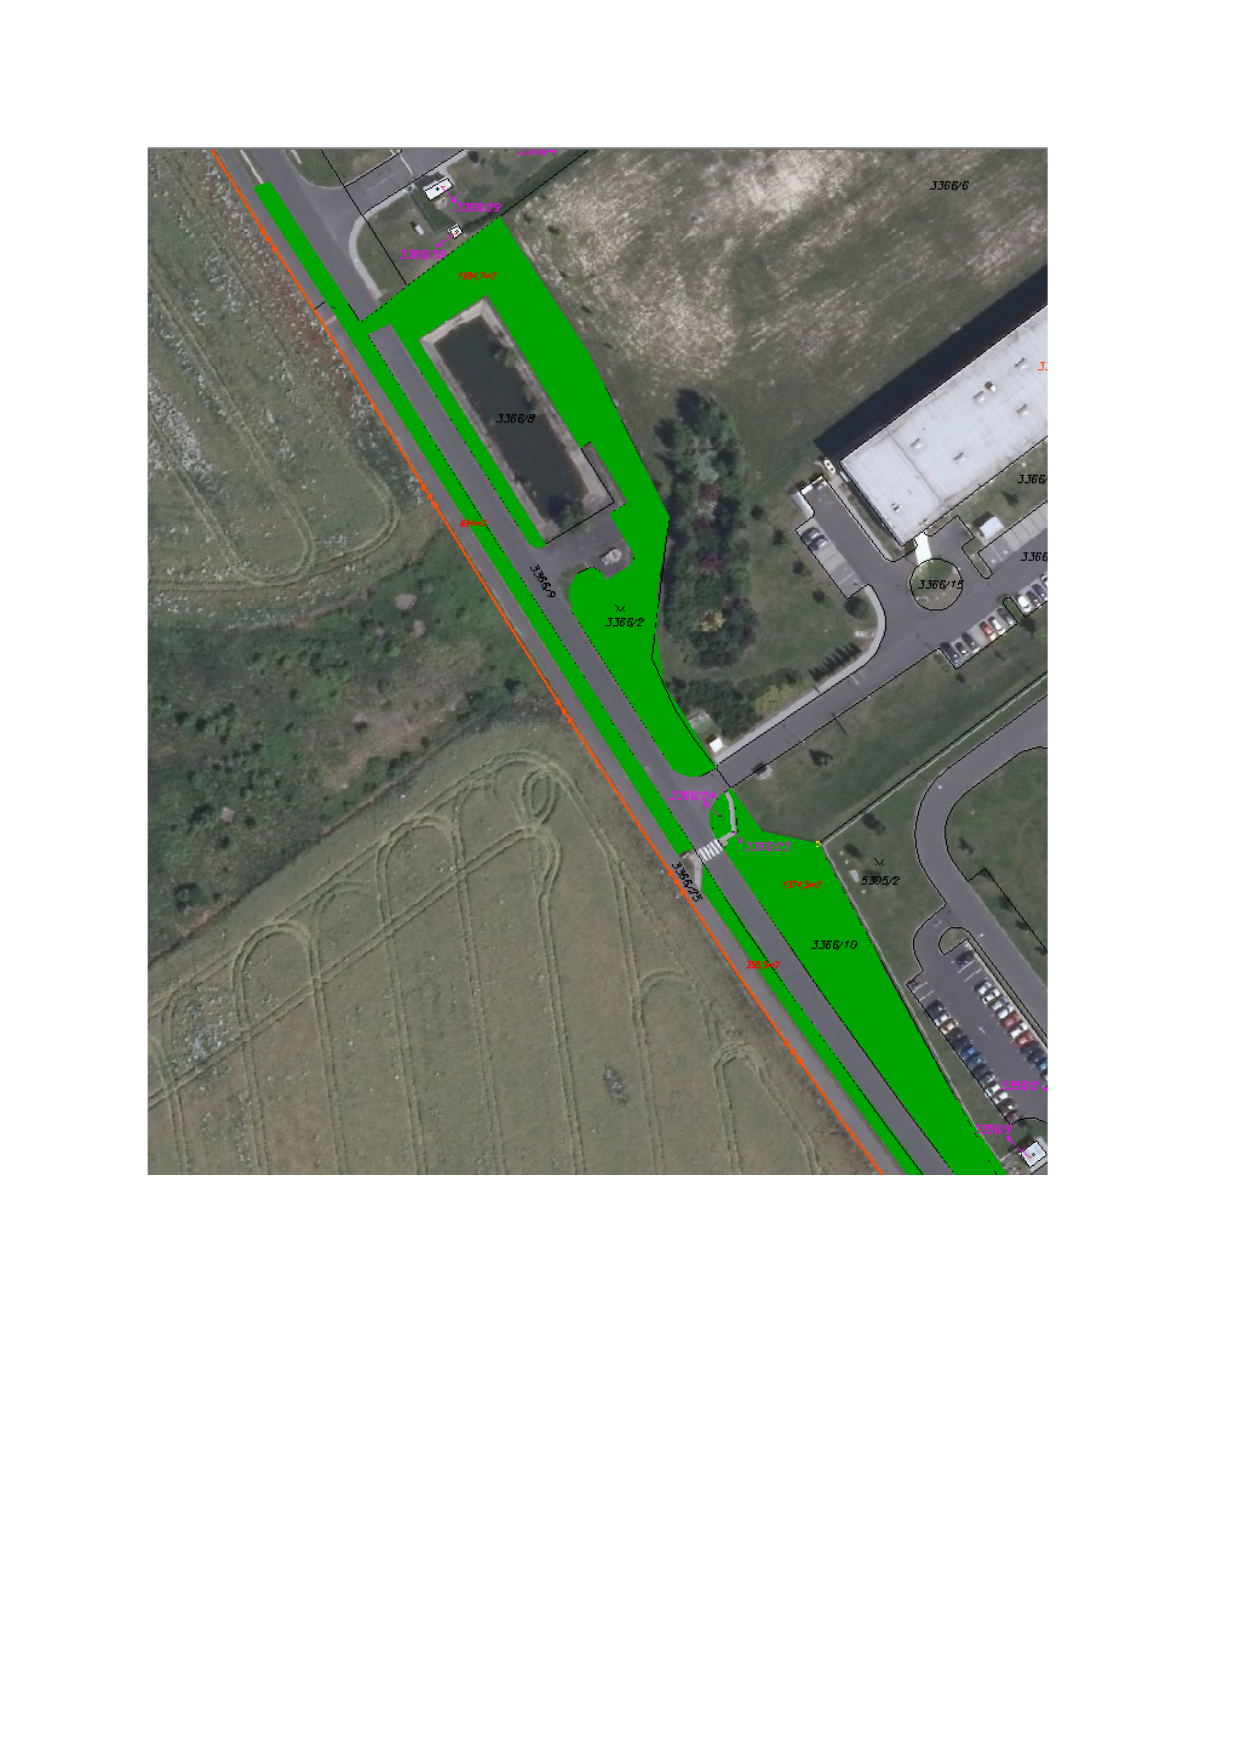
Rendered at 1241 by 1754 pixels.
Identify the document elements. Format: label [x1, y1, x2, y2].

picture [147, 147, 1048, 1175]
